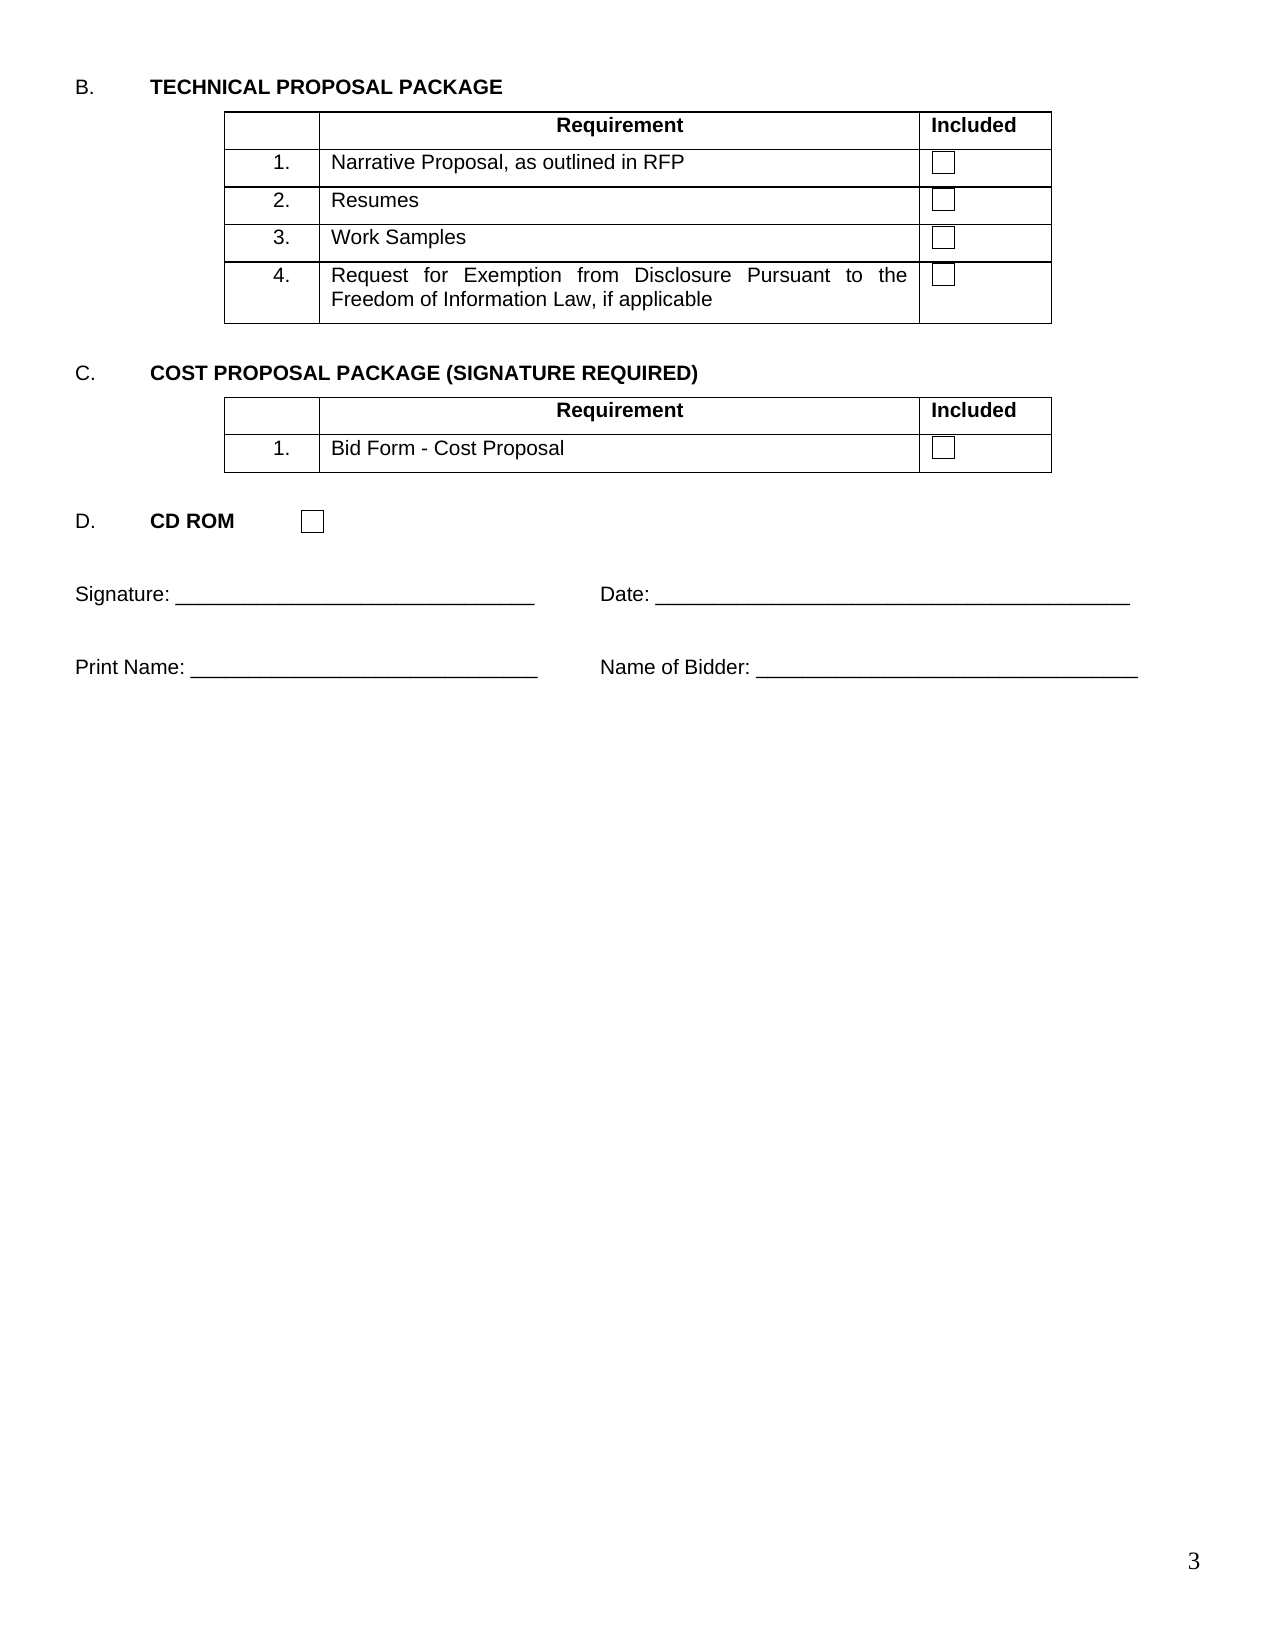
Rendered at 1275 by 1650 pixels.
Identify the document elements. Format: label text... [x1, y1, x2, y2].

table_header Included [920, 398, 1051, 434]
table_cell [920, 150, 1051, 186]
table_cell [225, 225, 319, 261]
table_cell [225, 435, 319, 472]
table_cell [920, 435, 1051, 472]
table_header [225, 398, 319, 434]
text Signature: _______________________________ Date: _________________________________________ [75, 582, 1200, 606]
table_cell Work Samples [320, 225, 919, 261]
table_cell [920, 225, 1051, 261]
text B. TECHNICAL PROPOSAL PACKAGE [75, 75, 1200, 99]
table_header Requirement [320, 113, 919, 149]
text C. COST PROPOSAL PACKAGE (SIGNATURE REQUIRED) [75, 360, 1200, 384]
table_header Included [920, 113, 1051, 149]
table_cell [225, 263, 319, 323]
text D. CD ROM [75, 509, 1200, 533]
table_cell Bid Form - Cost Proposal [320, 435, 919, 472]
table_cell [920, 188, 1051, 224]
table_header [225, 113, 319, 149]
text Print Name: ______________________________ Name of Bidder: _________________________________NEW YORK STATE EDUCATION DEPARTMENT RFP Proposal #19-008 [75, 655, 1200, 679]
table_cell Narrative Proposal, as outlined in RFP [320, 150, 919, 186]
table_cell [920, 263, 1051, 323]
table_cell [225, 188, 319, 224]
table_header Requirement [320, 398, 919, 434]
table_cell [225, 150, 319, 186]
table_cell Request for Exemption from Disclosure Pursuant to the Freedom of Information Law, if applicable [320, 263, 919, 323]
table_cell Resumes [320, 188, 919, 224]
